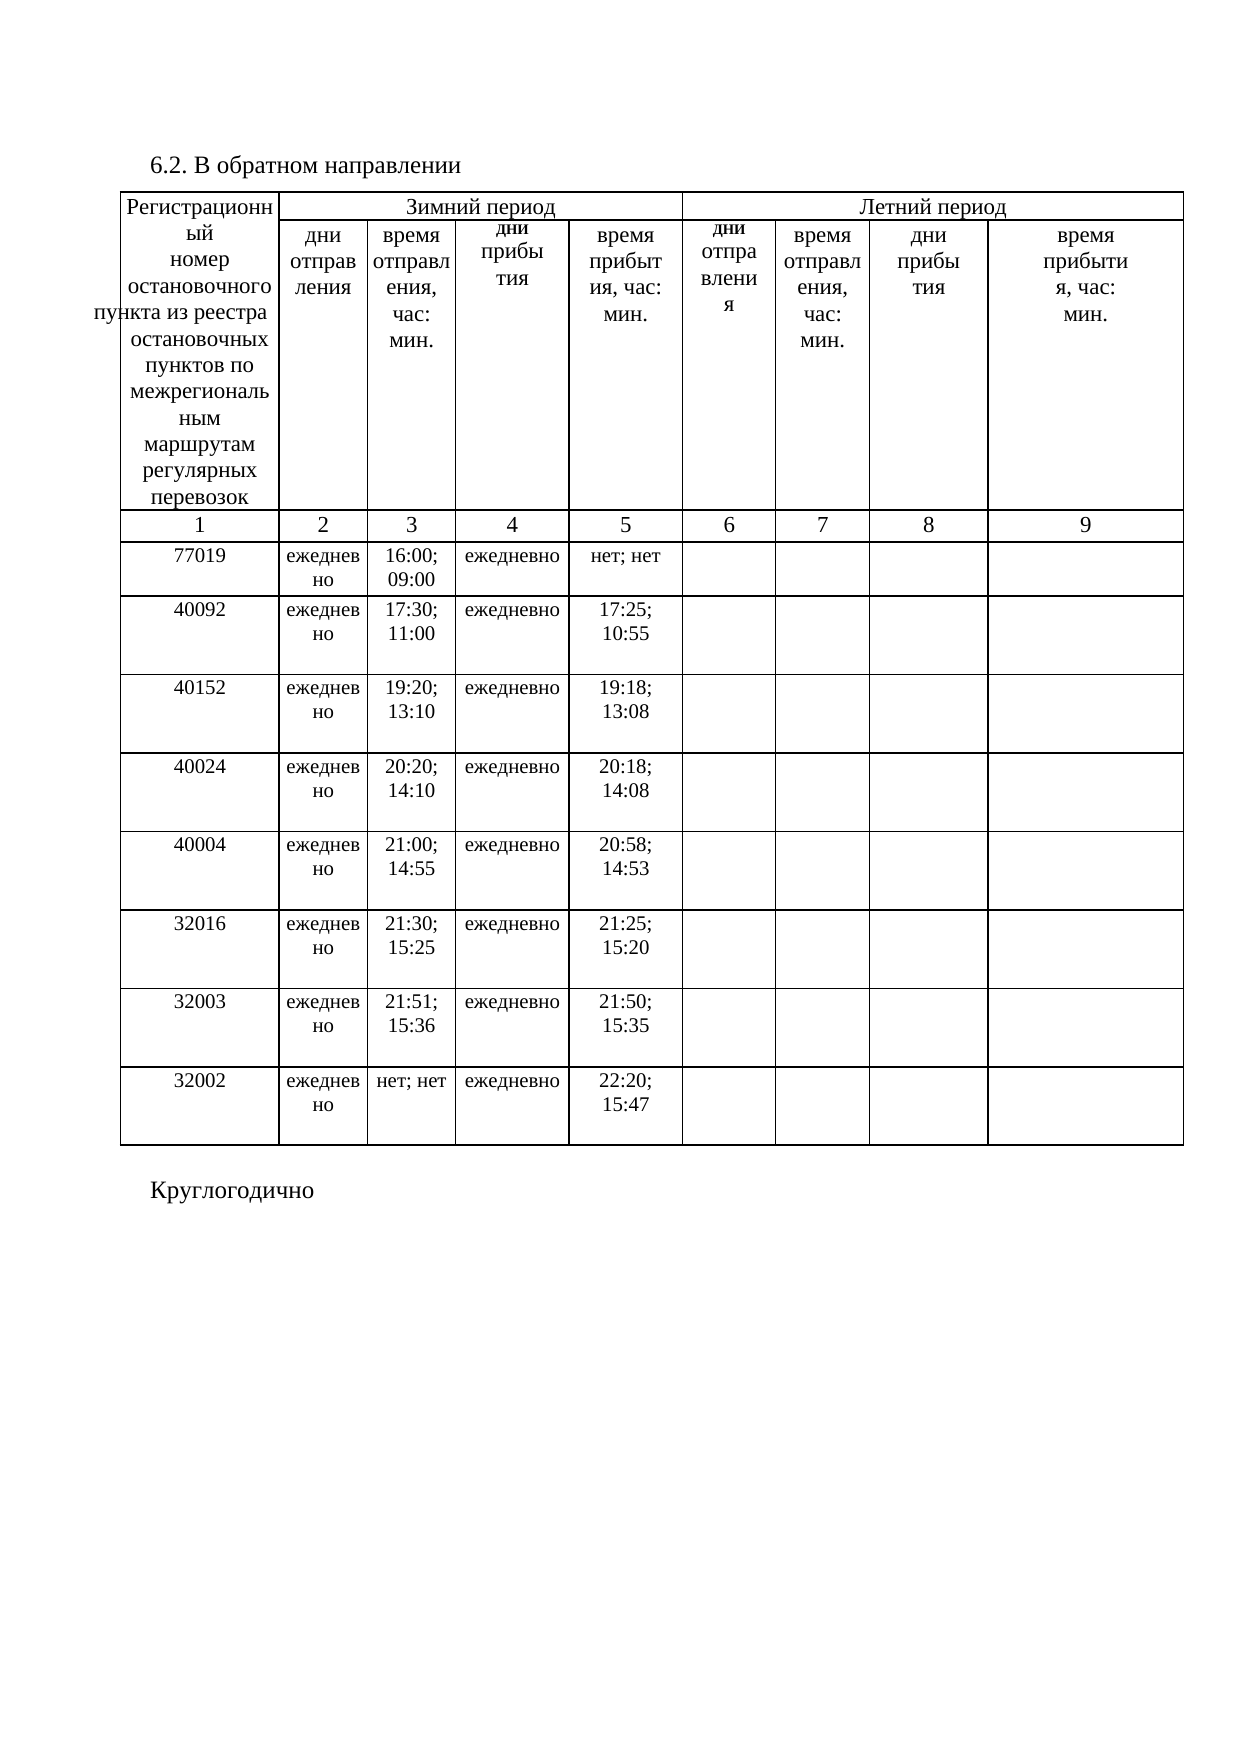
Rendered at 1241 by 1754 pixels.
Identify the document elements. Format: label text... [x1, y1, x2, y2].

table_cell ежедневно [280, 832, 367, 909]
table_cell ежедневно [456, 911, 568, 987]
table_cell 19:18; 13:08 [570, 675, 682, 752]
table_cell ежедневно [456, 989, 568, 1066]
table_header Зимний период [280, 193, 682, 219]
table_cell [989, 754, 1183, 831]
table_cell 9 [989, 511, 1183, 541]
table_cell [776, 911, 869, 987]
table_cell [989, 989, 1183, 1066]
table_cell время отправл ения, час: мин. [776, 221, 869, 509]
text Круглогодично [150, 1175, 1090, 1203]
table_cell 20:58; 14:53 [570, 832, 682, 909]
table_cell [683, 597, 775, 674]
table_cell 77019 [121, 543, 278, 595]
table_cell 21:00; 14:55 [368, 832, 455, 909]
table_cell ежедневно [280, 1068, 367, 1144]
table_cell ДНИ отпра влени я [683, 221, 775, 509]
table_cell [870, 832, 987, 909]
table_cell 3 [368, 511, 455, 541]
table_cell [989, 543, 1183, 595]
table_cell [776, 989, 869, 1066]
table_cell 22:20; 15:47 [570, 1068, 682, 1144]
table_cell ежедневно [456, 543, 568, 595]
table_cell [683, 543, 775, 595]
table_cell 32016 [121, 911, 278, 987]
table_cell [989, 675, 1183, 752]
text 6.2. В обратном направлении [150, 150, 1090, 179]
table_cell 16:00; 09:00 [368, 543, 455, 595]
table_cell [870, 597, 987, 674]
table_cell 6 [683, 511, 775, 541]
table_cell ежедневно [280, 597, 367, 674]
table_cell [776, 543, 869, 595]
table_cell [776, 832, 869, 909]
table_cell [989, 1068, 1183, 1144]
table_cell [870, 989, 987, 1066]
table_cell [870, 1068, 987, 1144]
table_header Летний период [683, 193, 1183, 219]
table_cell дни прибы тия [870, 221, 987, 509]
table_cell 1 [121, 511, 278, 541]
table_cell 17:30; 11:00 [368, 597, 455, 674]
table_cell [683, 911, 775, 987]
table_cell ежедневно [456, 675, 568, 752]
table_cell 40152 [121, 675, 278, 752]
table_cell 40024 [121, 754, 278, 831]
table_cell ежедневно [280, 543, 367, 595]
table_cell [870, 675, 987, 752]
table_cell ежедневно [280, 754, 367, 831]
table_cell 7 [776, 511, 869, 541]
table_cell 40004 [121, 832, 278, 909]
table_cell 17:25; 10:55 [570, 597, 682, 674]
table_cell [683, 675, 775, 752]
table_cell [776, 1068, 869, 1144]
table_cell 19:20; 13:10 [368, 675, 455, 752]
table_cell [989, 597, 1183, 674]
table_cell время прибыти я, час: мин. [989, 221, 1183, 509]
table_cell ежедневно [280, 675, 367, 752]
table_cell ежедневно [456, 597, 568, 674]
table_cell 21:30; 15:25 [368, 911, 455, 987]
table_header Регистрационный номер остановочного пункта из реестра остановочных пунктов по межрегиональным маршрутам регулярных перевозок [121, 193, 278, 509]
table_cell 32002 [121, 1068, 278, 1144]
table_cell 21:50; 15:35 [570, 989, 682, 1066]
table_cell [776, 597, 869, 674]
table_cell [870, 543, 987, 595]
table_cell [870, 754, 987, 831]
table_cell [683, 1068, 775, 1144]
table_cell [989, 911, 1183, 987]
table_cell 2 [280, 511, 367, 541]
table_cell ежедневно [456, 1068, 568, 1144]
table_cell ежедневно [456, 754, 568, 831]
table_cell 8 [870, 511, 987, 541]
table_cell 20:20; 14:10 [368, 754, 455, 831]
table_cell 5 [570, 511, 682, 541]
table_cell [989, 832, 1183, 909]
table_cell [870, 911, 987, 987]
table_cell 40092 [121, 597, 278, 674]
table_cell время отправл ения, час: мин. [368, 221, 455, 509]
table_cell дни отправ ления [280, 221, 367, 509]
table_cell ежедневно [280, 911, 367, 987]
table_cell 4 [456, 511, 568, 541]
table_cell 21:25; 15:20 [570, 911, 682, 987]
table_cell [683, 754, 775, 831]
table_cell ежедневно [456, 832, 568, 909]
table_cell 21:51; 15:36 [368, 989, 455, 1066]
table_cell нет; нет [570, 543, 682, 595]
table_cell [776, 675, 869, 752]
table_cell [683, 989, 775, 1066]
table_cell [776, 754, 869, 831]
table_cell [683, 832, 775, 909]
table_cell время прибыт ия, час: мин. [570, 221, 682, 509]
table_cell нет; нет [368, 1068, 455, 1144]
table_cell ДНИ прибы тия [456, 221, 568, 509]
table_cell 32003 [121, 989, 278, 1066]
table_cell 20:18; 14:08 [570, 754, 682, 831]
table_cell ежедневно [280, 989, 367, 1066]
